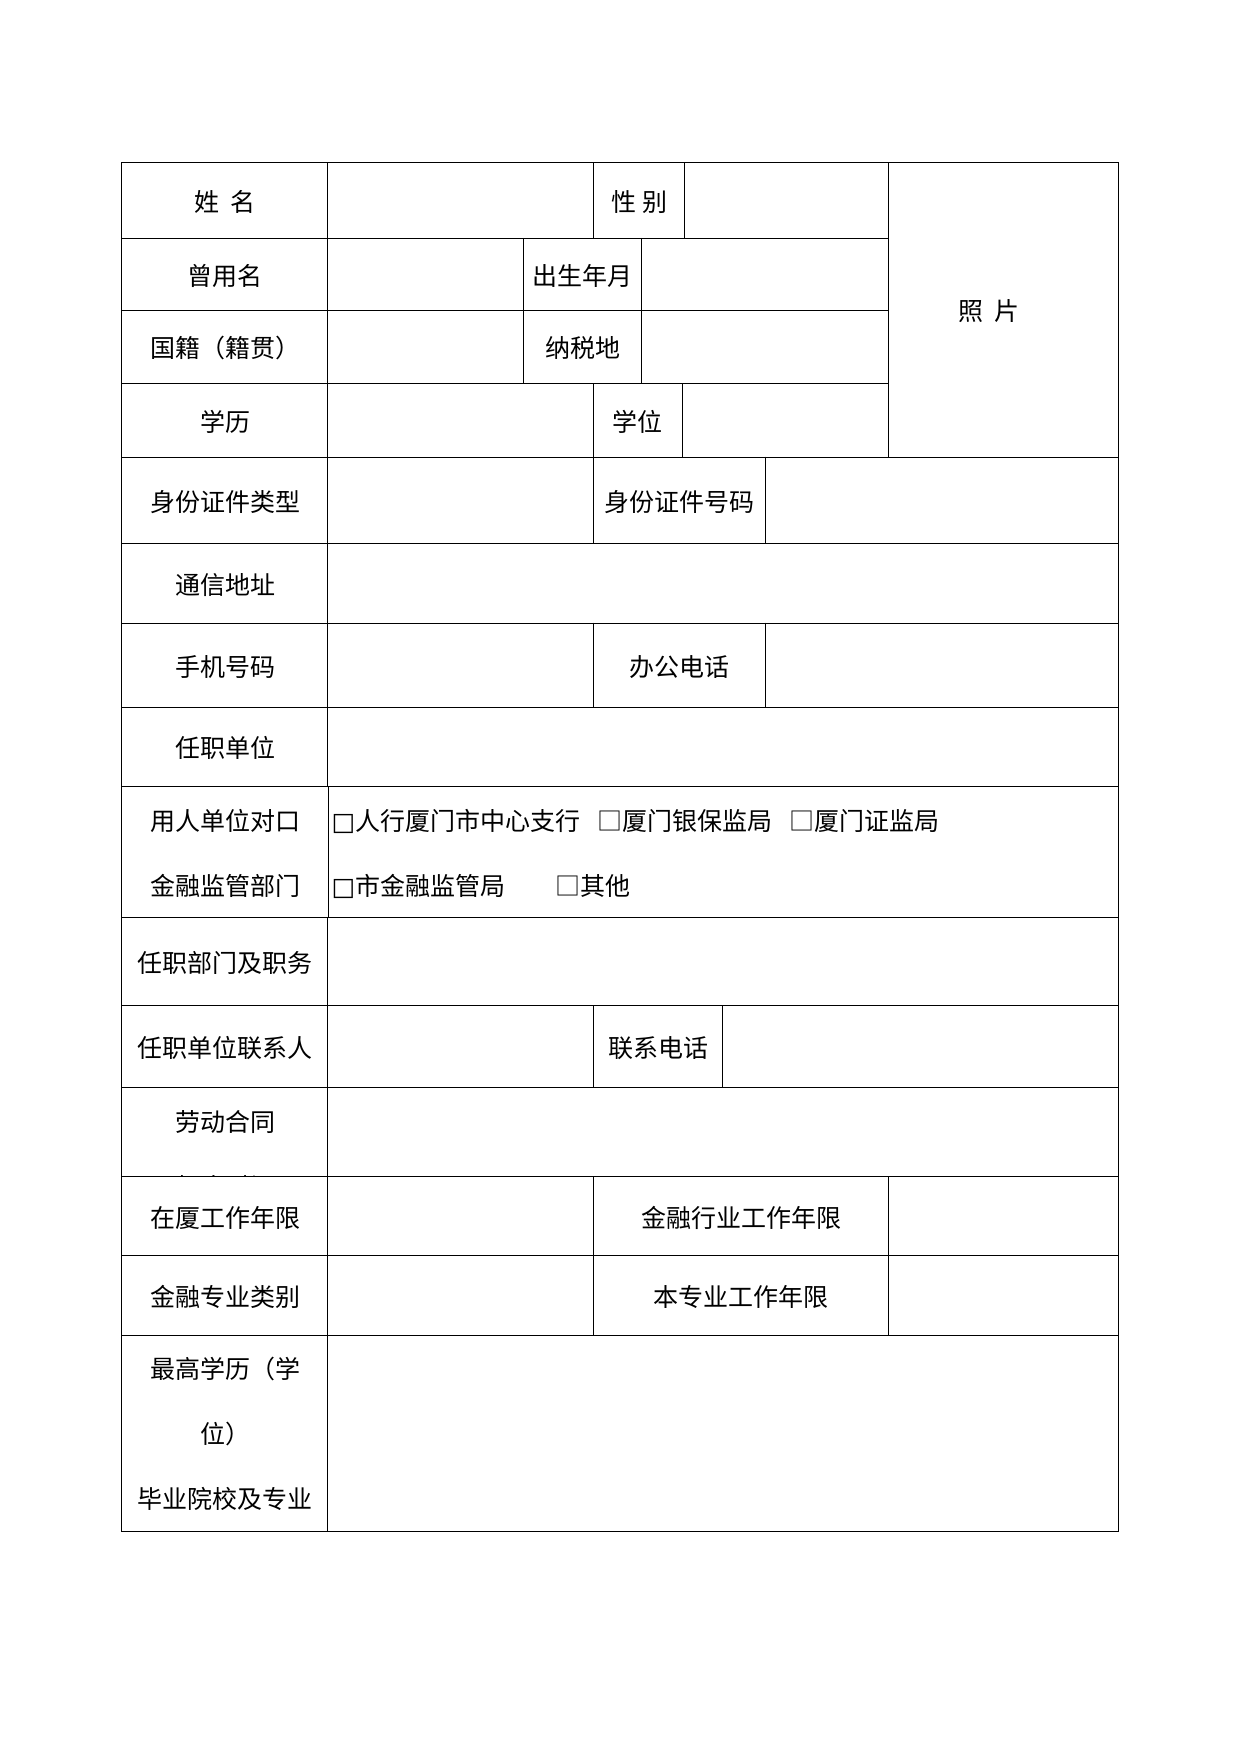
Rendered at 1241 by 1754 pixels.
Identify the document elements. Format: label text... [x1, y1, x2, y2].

table_cell 金融专业类别 [122, 1256, 327, 1334]
table_cell 通信地址 [122, 544, 327, 623]
table_header 性 别 [594, 163, 684, 238]
table_cell [328, 384, 593, 457]
table_cell [642, 311, 888, 383]
table_cell [328, 544, 1118, 623]
table_cell 任职部门及职务 [122, 918, 327, 1005]
table_header [328, 163, 593, 238]
table_cell 纳税地 [524, 311, 641, 383]
table_cell [328, 708, 1118, 786]
table_cell 曾用名 [122, 239, 327, 309]
table_cell [328, 311, 523, 383]
table_cell 联系电话 [594, 1006, 722, 1087]
table_cell 手机号码 [122, 624, 327, 707]
table_cell 学位 [594, 384, 682, 457]
table_cell 在厦工作年限 [122, 1177, 327, 1255]
table_cell 任职单位联系人 [122, 1006, 327, 1087]
table_cell 学历 [122, 384, 327, 457]
table_cell [328, 239, 523, 309]
table_cell [328, 1256, 593, 1334]
table_cell 本专业工作年限 [594, 1256, 888, 1334]
table_cell [683, 384, 888, 457]
table_cell [328, 1088, 1118, 1176]
table_cell [889, 1177, 1118, 1255]
table_header 姓 名 [122, 163, 327, 238]
table_cell [328, 1006, 593, 1087]
table_cell [328, 918, 1118, 1005]
table_cell [328, 624, 593, 707]
table_cell 最高学历（学位） 毕业院校及专业 [122, 1336, 327, 1531]
table_cell 劳动合同 起止时间 [122, 1088, 327, 1176]
table_cell [328, 458, 593, 543]
table_cell 办公电话 [594, 624, 765, 707]
table_header 照 片 [889, 163, 1118, 457]
table_cell 身份证件类型 [122, 458, 327, 543]
table_cell [328, 1336, 1118, 1531]
table_cell 任职单位 [122, 708, 327, 786]
table_cell 出生年月 [524, 239, 641, 309]
table_cell [642, 239, 888, 309]
table_cell 身份证件号码 [594, 458, 765, 543]
table_cell [766, 624, 1118, 707]
table_header [685, 163, 888, 238]
table_cell [723, 1006, 1118, 1087]
table_cell 国籍（籍贯） [122, 311, 327, 383]
table_cell [889, 1256, 1118, 1334]
table_cell [328, 1177, 593, 1255]
table_cell □人行厦门市中心支行 □厦门银保监局 □厦门证监局 □市金融监管局 □其他 [329, 787, 1118, 917]
table_cell 用人单位对口 金融监管部门 [122, 787, 328, 917]
table_cell 金融行业工作年限 [594, 1177, 888, 1255]
table_cell [766, 458, 1118, 543]
